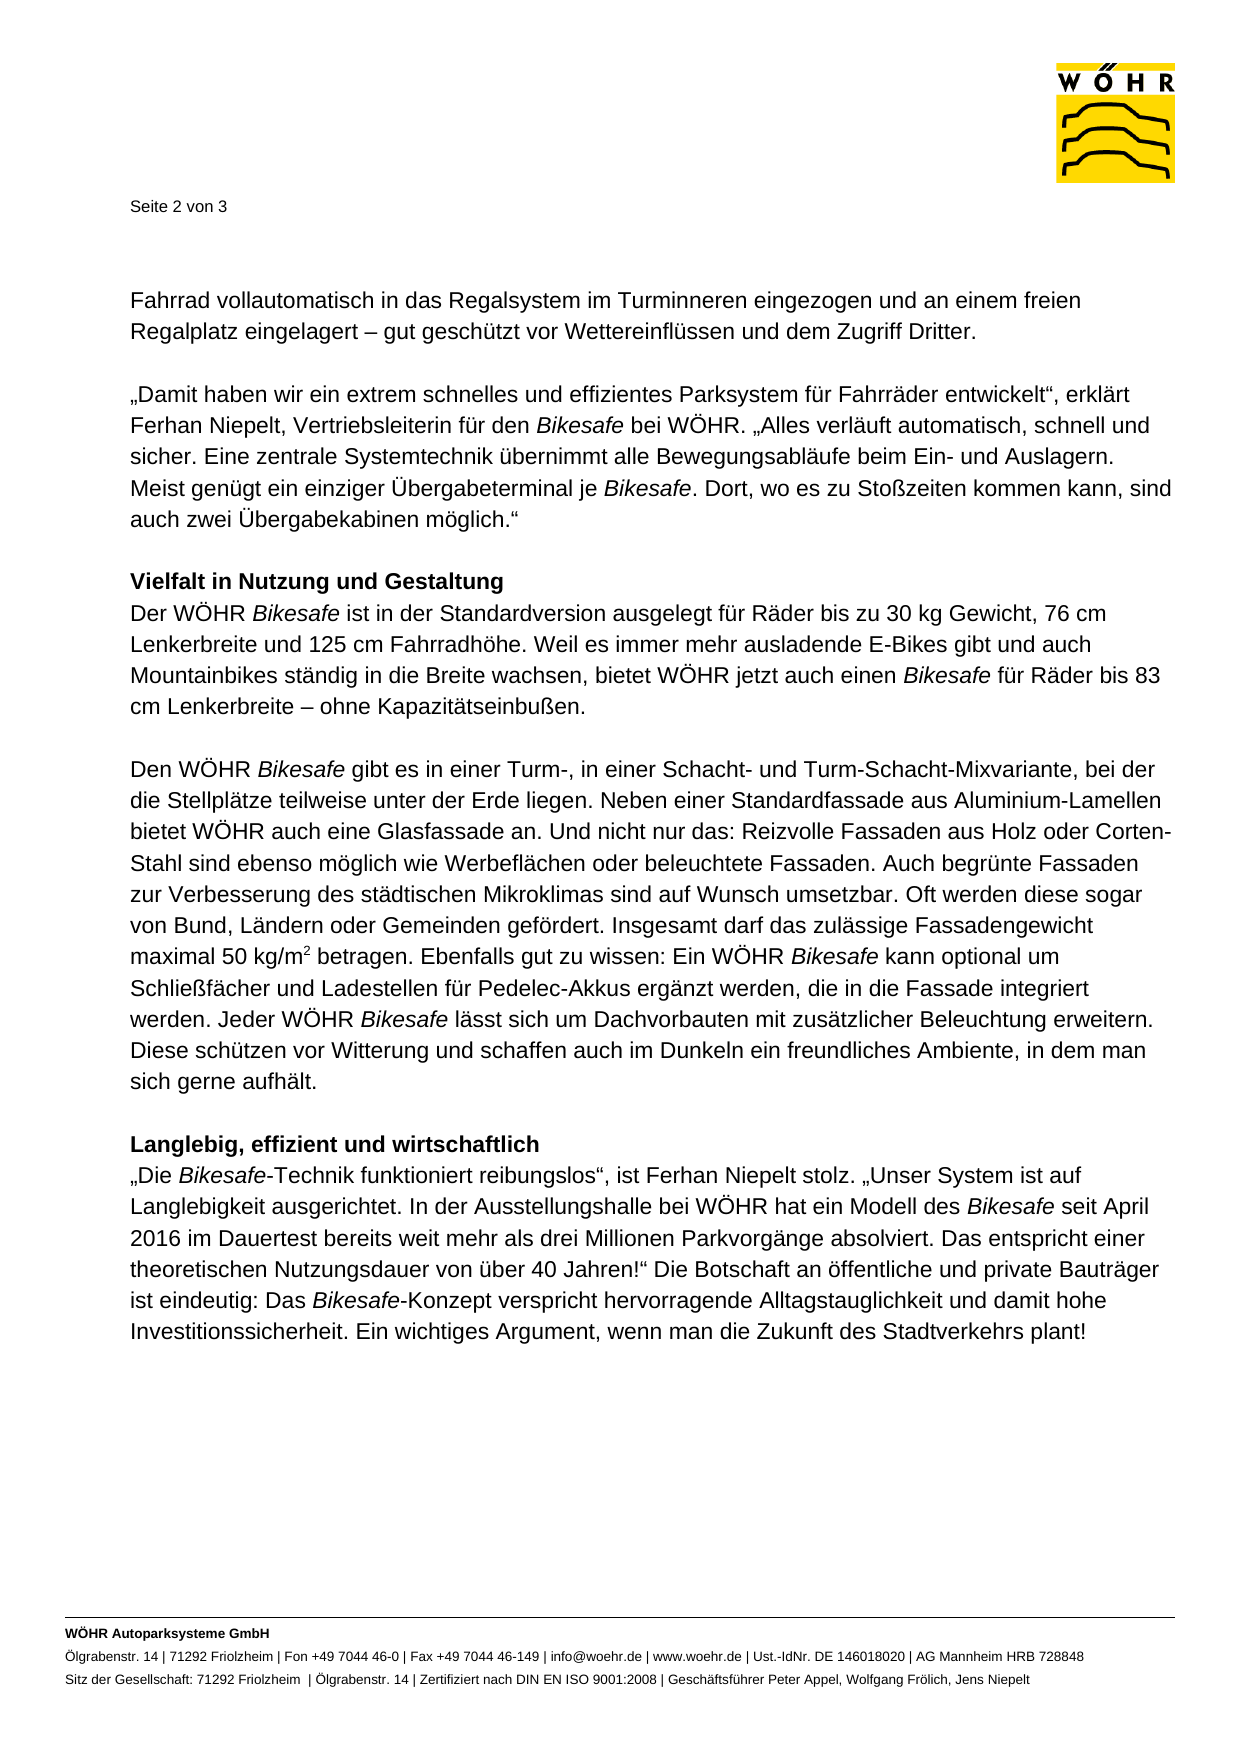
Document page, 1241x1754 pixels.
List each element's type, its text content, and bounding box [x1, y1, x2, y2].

text Den WÖHR Bikesafe gibt es in einer Turm-, in einer Schacht- und Turm-Schacht-Mixvariante, bei der die Stellplätze teilweise unter der Erde liegen. Neben einer Standardfassade aus Aluminium-Lamellen bietet WÖHR auch eine Glasfassade an. Und nicht nur das: Reizvolle Fassaden aus Holz oder Corten-Stahl sind ebenso möglich wie Werbeflächen oder beleuchtete Fassaden. Auch begrünte Fassaden zur Verbesserung des städtischen Mikroklimas sind auf Wunsch umsetzbar. Oft werden diese sogar von Bund, Ländern oder Gemeinden gefördert. Insgesamt darf das zulässige Fassadengewicht maximal 50 kg/m2 betragen. Ebenfalls gut zu wissen: Ein WÖHR Bikesafe kann optional um Schließfächer und Ladestellen für Pedelec-Akkus ergänzt werden, die in die Fassade integriert werden. Jeder WÖHR Bikesafe lässt sich um Dachvorbauten mit zusätzlicher Beleuchtung erweitern. Diese schützen vor Witterung und schaffen auch im Dunkeln ein freundliches Ambiente, in dem man sich gerne aufhält. [130, 752, 1175, 1096]
picture [1056, 63, 1175, 183]
text Langlebig, effizient und wirtschaftlich [130, 1127, 1175, 1158]
text „Damit haben wir ein extrem schnelles und effizientes Parksystem für Fahrräder entwickelt“, erklärt Ferhan Niepelt, Vertriebsleiterin für den Bikesafe bei WÖHR. „Alles verläuft automatisch, schnell und sicher. Eine zentrale Systemtechnik übernimmt alle Bewegungsabläufe beim Ein- und Auslagern. Meist genügt ein einziger Übergabeterminal je Bikesafe. Dort, wo es zu Stoßzeiten kommen kann, sind auch zwei Übergabekabinen möglich.“ [130, 377, 1175, 533]
text Vielfalt in Nutzung und Gestaltung [130, 565, 1175, 596]
text „Die Bikesafe-Technik funktioniert reibungslos“, ist Ferhan Niepelt stolz. „Unser System ist auf Langlebigkeit ausgerichtet. In der Ausstellungshalle bei WÖHR hat ein Modell des Bikesafe seit April 2016 im Dauertest bereits weit mehr als drei Millionen Parkvorgänge absolviert. Das entspricht einer theoretischen Nutzungsdauer von über 40 Jahren!“ Die Botschaft an öffentliche und private Bauträger ist eindeutig: Das Bikesafe-Konzept verspricht hervorragende Alltagstauglichkeit und damit hohe Investitionssicherheit. Ein wichtiges Argument, wenn man die Zukunft des Stadtverkehrs plant! [130, 1158, 1175, 1346]
text Der WÖHR Bikesafe ist in der Standardversion ausgelegt für Räder bis zu 30 kg Gewicht, 76 cm Lenkerbreite und 125 cm Fahrradhöhe. Weil es immer mehr ausladende E-Bikes gibt und auch Mountainbikes ständig in die Breite wachsen, bietet WÖHR jetzt auch einen Bikesafe für Räder bis 83 cm Lenkerbreite – ohne Kapazitätseinbußen. [130, 596, 1175, 721]
